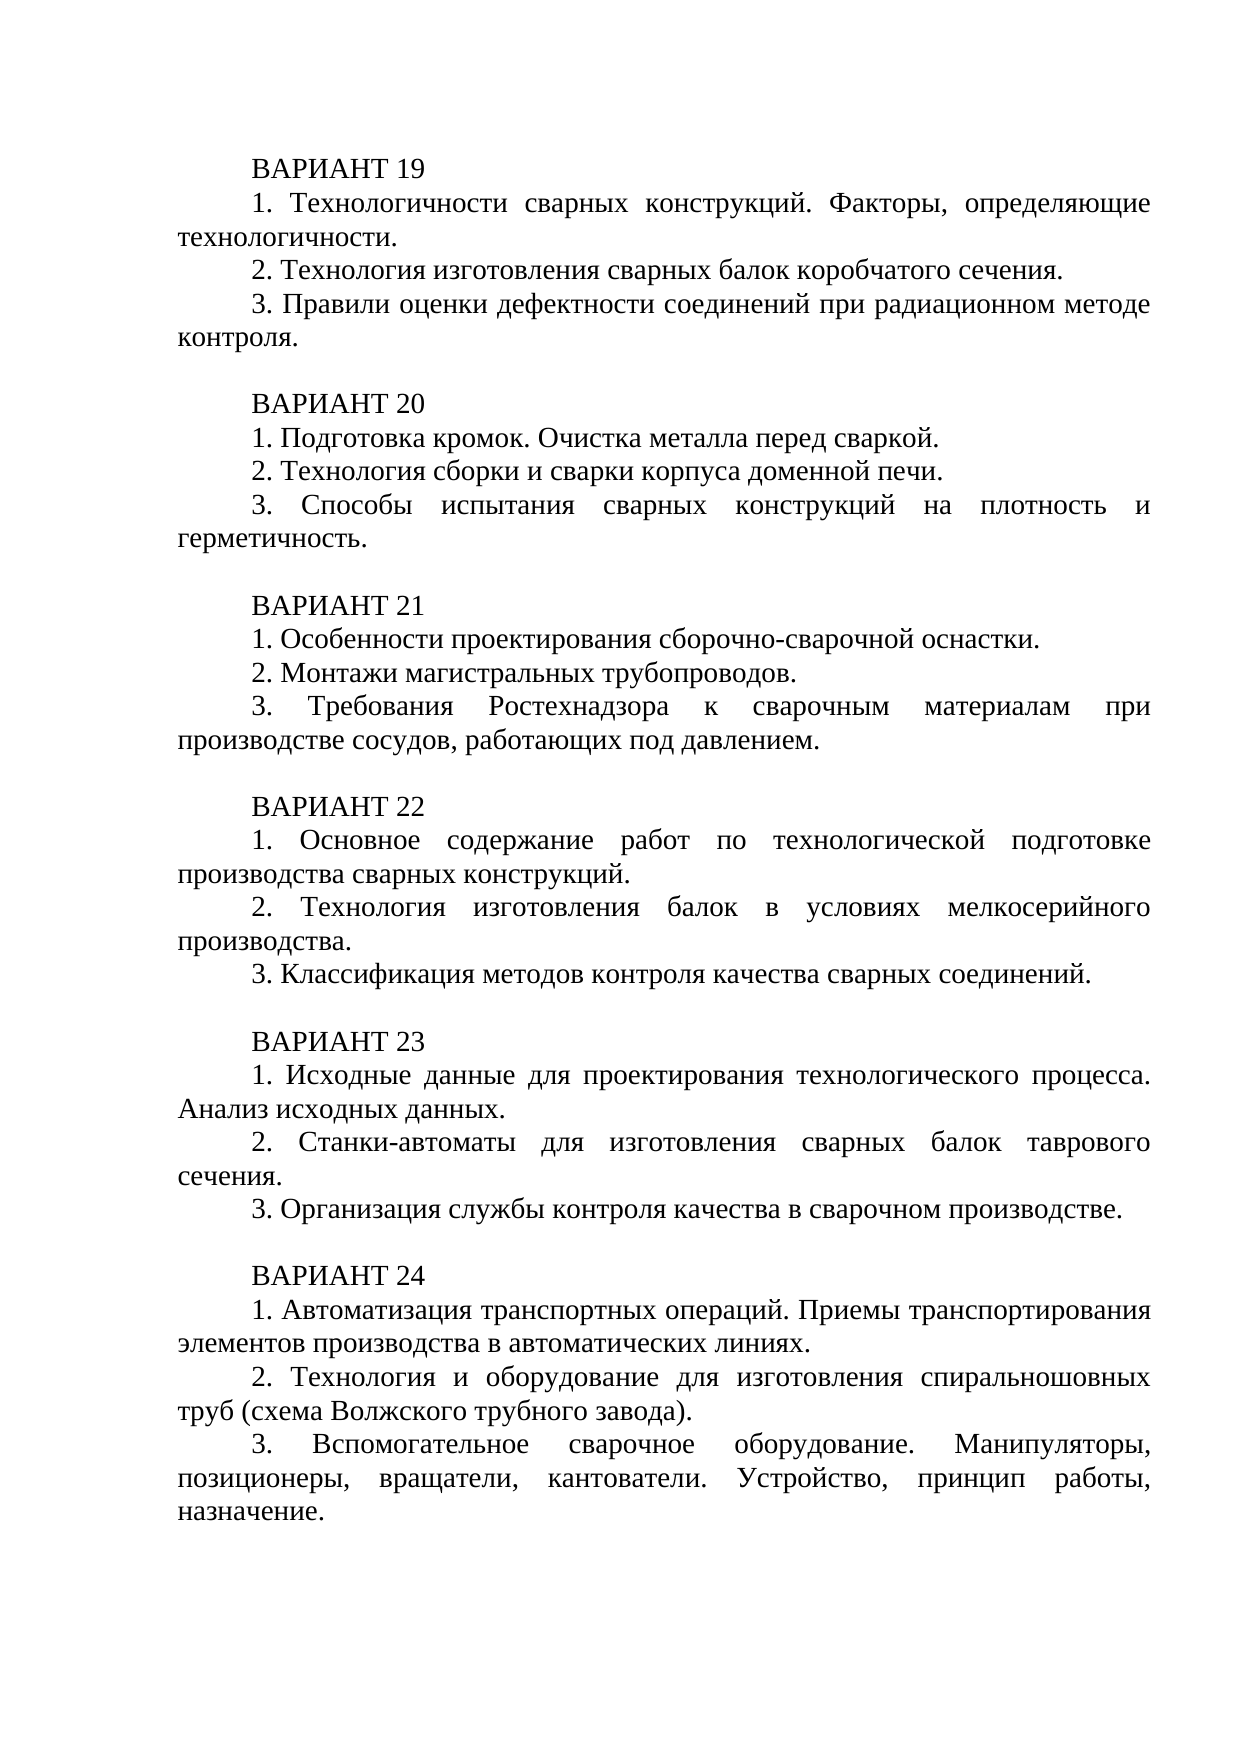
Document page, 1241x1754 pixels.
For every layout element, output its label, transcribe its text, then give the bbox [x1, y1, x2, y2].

text 3. Способы испытания сварных конструкций на плотность и герметичность. [177, 487, 1152, 554]
text 3. Вспомогательное сварочное оборудование. Манипуляторы, позиционеры, вращатели, кантователи. Устройство, принцип работы, назначение. [177, 1426, 1152, 1527]
text 3. Классификация методов контроля качества сварных соединений. [177, 957, 1152, 990]
text 1. Технологичности сварных конструкций. Факторы, определяющие технологичности. [177, 185, 1152, 252]
text 2. Монтажи магистральных трубопроводов. [177, 655, 1152, 688]
text 2. Технология изготовления балок в условиях мелкосерийного производства. [177, 889, 1152, 957]
text ВАРИАНТ 23 [177, 1024, 1152, 1057]
text 2. Станки-автоматы для изготовления сварных балок таврового сечения. [177, 1124, 1152, 1191]
text ВАРИАНТ 19 [177, 152, 1152, 185]
text 2. Технология сборки и сварки корпуса доменной печи. [177, 453, 1152, 487]
text 1. Исходные данные для проектирования технологического процесса. Анализ исходных данных. [177, 1057, 1152, 1124]
text 2. Технология и оборудование для изготовления спиральношовных труб (схема Волжского трубного завода). [177, 1359, 1152, 1426]
text 1. Основное содержание работ по технологической подготовке производства сварных конструкций. [177, 822, 1152, 889]
text ВАРИАНТ 24 [177, 1258, 1152, 1292]
text ВАРИАНТ 21 [177, 588, 1152, 621]
text ВАРИАНТ 20 [177, 386, 1152, 420]
text 2. Технология изготовления сварных балок коробчатого сечения. [177, 252, 1152, 286]
text 1. Автоматизация транспортных операций. Приемы транспортирования элементов производства в автоматических линиях. [177, 1292, 1152, 1359]
text 3. Организация службы контроля качества в сварочном производстве. [177, 1191, 1152, 1225]
text 1. Подготовка кромок. Очистка металла перед сваркой. [177, 420, 1152, 453]
text 3. Правили оценки дефектности соединений при радиационном методе контроля. [177, 286, 1152, 353]
text 1. Особенности проектирования сборочно-сварочной оснастки. [177, 621, 1152, 655]
text 3. Требования Ростехнадзора к сварочным материалам при производстве сосудов, работающих под давлением. [177, 688, 1152, 755]
text ВАРИАНТ 22 [177, 789, 1152, 822]
